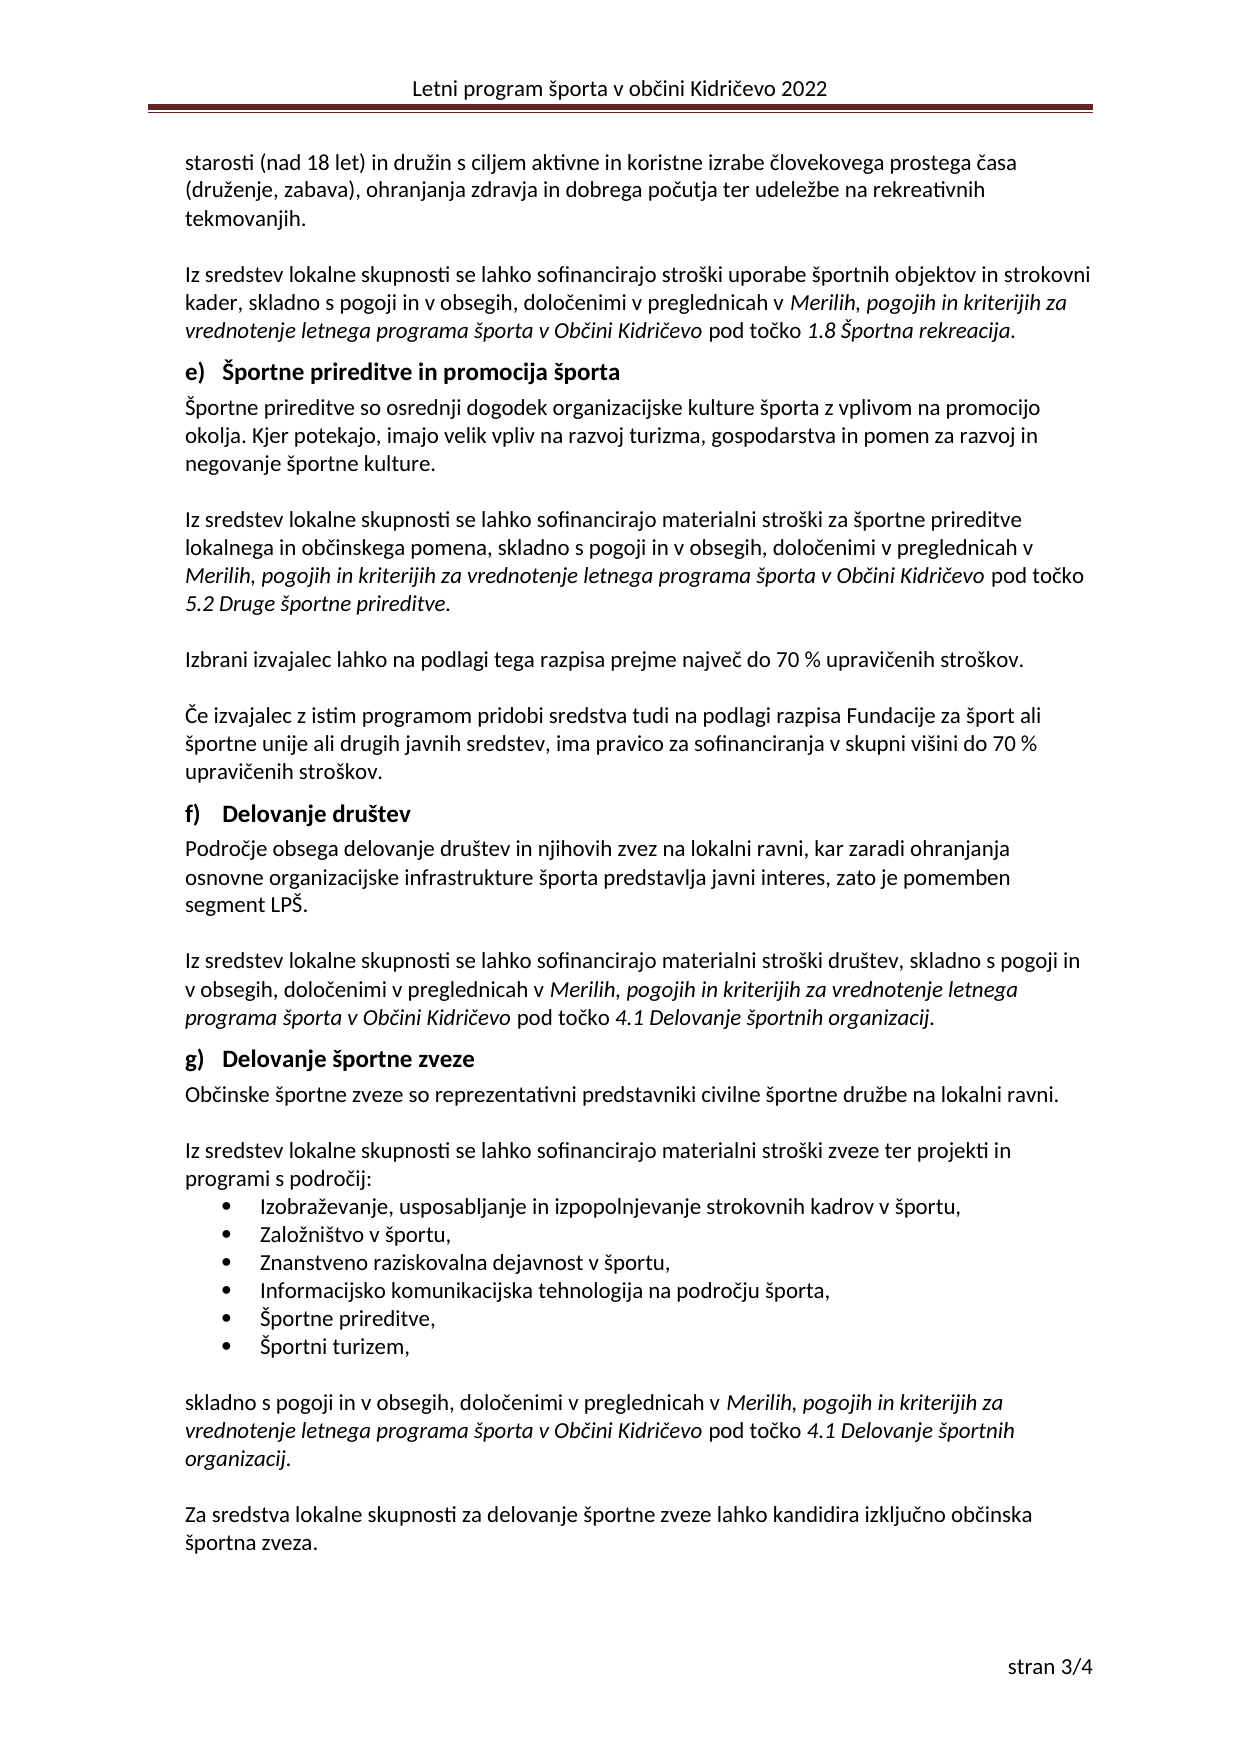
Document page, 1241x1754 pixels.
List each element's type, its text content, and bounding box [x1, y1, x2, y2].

subtitle Delovanje društev [185, 798, 1093, 828]
text Če izvajalec z istim programom pridobi sredstva tudi na podlagi razpisa Fundacije za šport ali športne unije ali drugih javnih sredstev, ima pravico za sofinanciranja v skupni višini do 70 % upravičenih stroškov. [185, 701, 1093, 785]
list Informacijsko komunikacijska tehnologija na področju športa, [222, 1276, 1093, 1304]
subtitle Delovanje športne zveze [185, 1043, 1093, 1074]
list Športne prireditve, [222, 1304, 1093, 1332]
text skladno s pogoji in v obsegih, določenimi v preglednicah v Merilih, pogojih in kriterijih za vrednotenje letnega programa športa v Občini Kidričevo pod točko 4.1 Delovanje športnih organizacij. [185, 1388, 1093, 1472]
text Športne prireditve so osrednji dogodek organizacijske kulture športa z vplivom na promocijo okolja. Kjer potekajo, imajo velik vpliv na razvoj turizma, gospodarstva in pomen za razvoj in negovanje športne kulture. [185, 393, 1093, 477]
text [185, 148, 1093, 232]
text Iz sredstev lokalne skupnosti se lahko sofinancirajo materialni stroški društev, skladno s pogoji in v obsegih, določenimi v preglednicah v Merilih, pogojih in kriterijih za vrednotenje letnega programa športa v Občini Kidričevo pod točko 4.1 Delovanje športnih organizacij. [185, 947, 1093, 1031]
text Iz sredstev lokalne skupnosti se lahko sofinancirajo stroški uporabe športnih objektov in strokovni kader, skladno s pogoji in v obsegih, določenimi v preglednicah v Merilih, pogojih in kriterijih za vrednotenje letnega programa športa v Občini Kidričevo pod točko 1.8 Športna rekreacija. [185, 260, 1093, 344]
subtitle Športne prireditve in promocija športa [185, 356, 1093, 387]
text Občinske športne zveze so reprezentativni predstavniki civilne športne družbe na lokalni ravni. [185, 1080, 1093, 1108]
text Iz sredstev lokalne skupnosti se lahko sofinancirajo materialni stroški za športne prireditve lokalnega in občinskega pomena, skladno s pogoji in v obsegih, določenimi v preglednicah v Merilih, pogojih in kriterijih za vrednotenje letnega programa športa v Občini Kidričevo pod točko 5.2 Druge športne prireditve. [185, 505, 1093, 617]
list Znanstveno raziskovalna dejavnost v športu, [222, 1248, 1093, 1276]
list Založništvo v športu, [222, 1220, 1093, 1248]
text Iz sredstev lokalne skupnosti se lahko sofinancirajo materialni stroški zveze ter projekti in programi s področij: [185, 1136, 1093, 1192]
text Za sredstva lokalne skupnosti za delovanje športne zveze lahko kandidira izključno občinska športna zveza. [185, 1500, 1093, 1556]
list Športni turizem, [222, 1332, 1093, 1360]
text Področje obsega delovanje društev in njihovih zvez na lokalni ravni, kar zaradi ohranjanja osnovne organizacijske infrastrukture športa predstavlja javni interes, zato je pomemben segment LPŠ. [185, 834, 1093, 919]
text Izbrani izvajalec lahko na podlagi tega razpisa prejme največ do 70 % upravičenih stroškov. [185, 645, 1093, 673]
list Izobraževanje, usposabljanje in izpopolnjevanje strokovnih kadrov v športu, [222, 1192, 1093, 1220]
